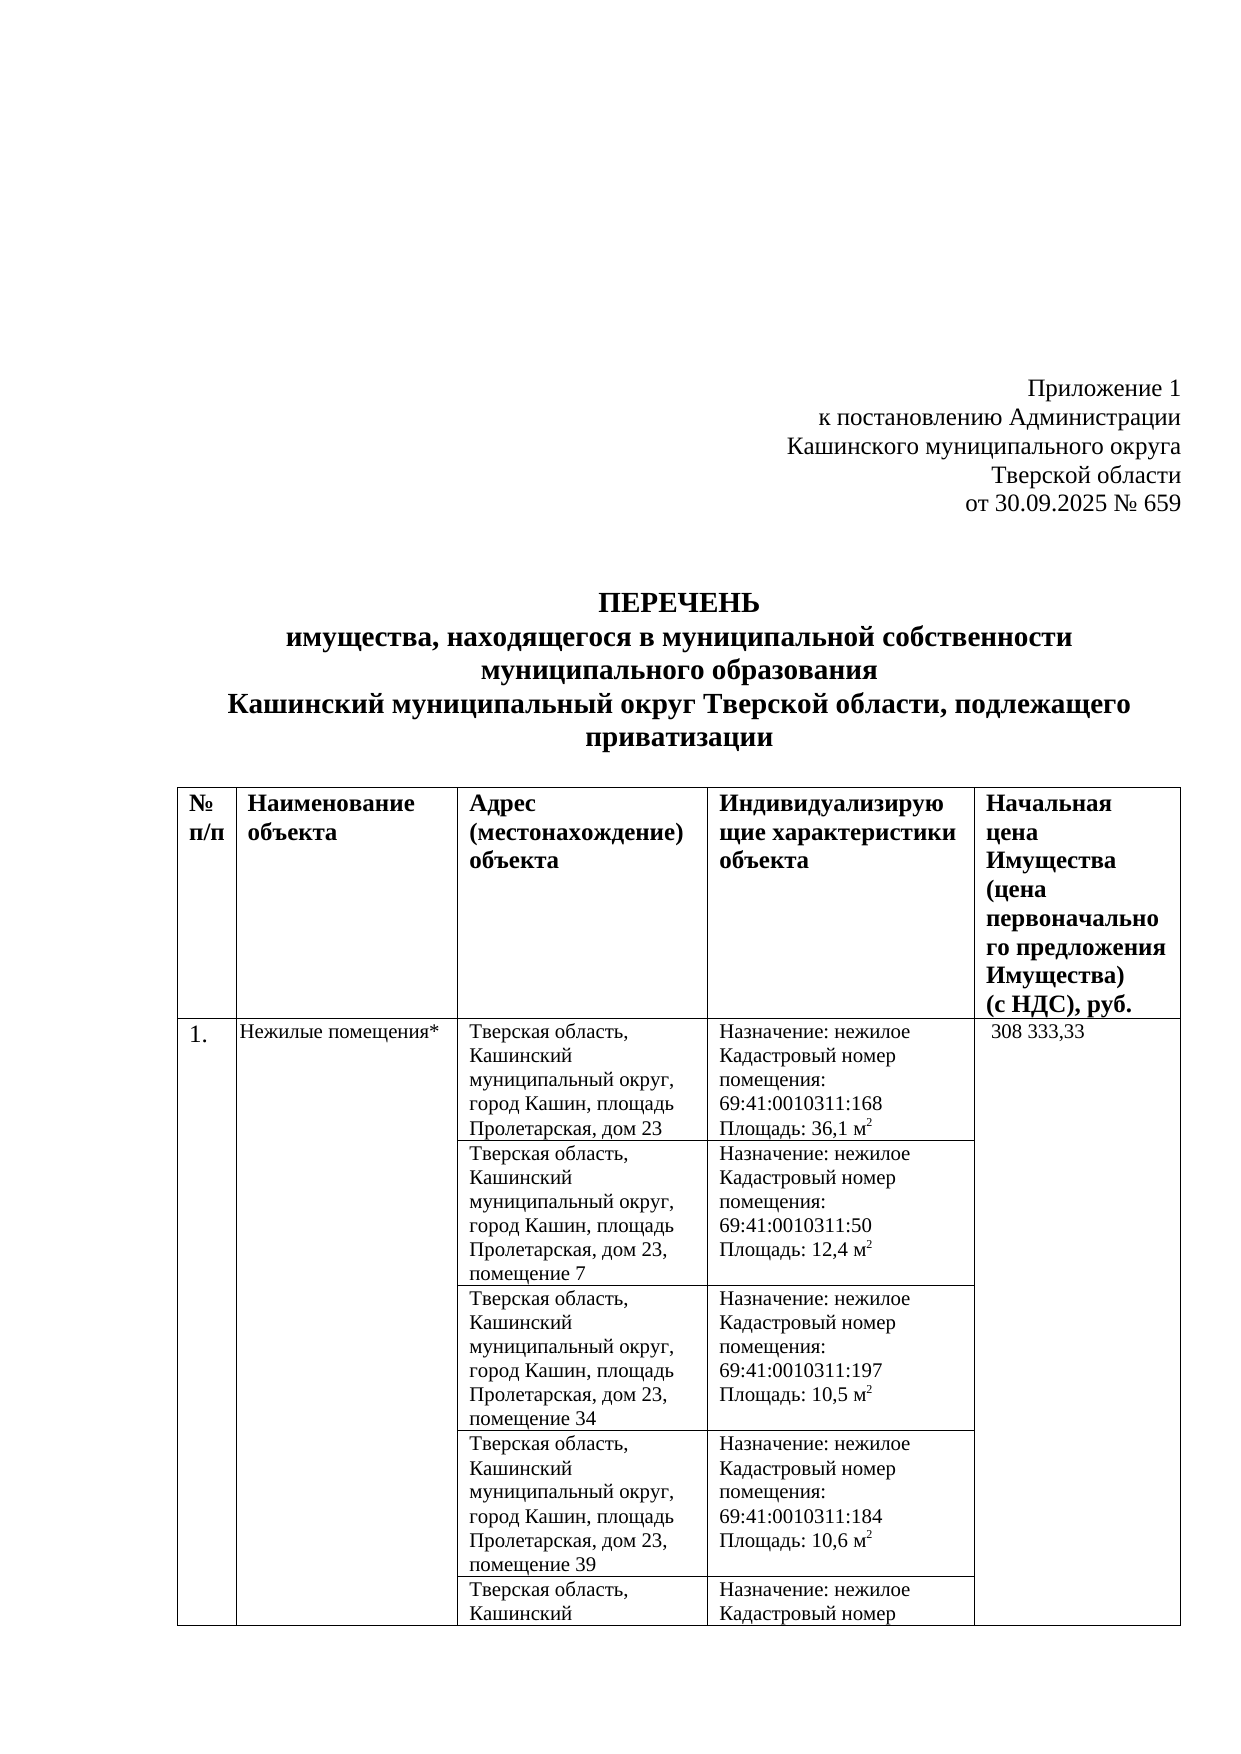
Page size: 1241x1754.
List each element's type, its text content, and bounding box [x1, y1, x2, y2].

text ПЕРЕЧЕНЬ [177, 585, 1181, 619]
text к постановлению Администрации [783, 402, 1181, 431]
text от 30.09.2025 № 659 [783, 488, 1181, 517]
text имущества, находящегося в муниципальной собственности муниципального образования [177, 619, 1181, 686]
table_header № п/п [178, 788, 236, 1018]
table_header Индивидуализирующие характеристики объекта [708, 788, 974, 1018]
text Кашинский муниципальный округ Тверской области, подлежащего приватизации [177, 686, 1181, 753]
table_header Адрес (местонахождение) объекта [458, 788, 707, 1018]
table_cell Тверская область, Кашинский муниципальный округ, город Кашин, площадь Пролетарская, дом 23, помещение 34 [458, 1286, 707, 1430]
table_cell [458, 1577, 707, 1625]
text Приложение 1 [783, 373, 1181, 402]
table_cell 308 333,33 [975, 1019, 1180, 1625]
table_cell 1. [178, 1019, 236, 1625]
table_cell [708, 1577, 974, 1625]
table_cell Назначение: нежилое Кадастровый номер помещения: 69:41:0010311:184 Площадь: 10,6 м2 [708, 1431, 974, 1576]
table_cell Тверская область, Кашинский муниципальный округ, город Кашин, площадь Пролетарская, дом 23, помещение 39 [458, 1431, 707, 1576]
table_cell Назначение: нежилое Кадастровый номер помещения: 69:41:0010311:168 Площадь: 36,1 м2 [708, 1019, 974, 1139]
table_cell Тверская область, Кашинский муниципальный округ, город Кашин, площадь Пролетарская, дом 23 [458, 1019, 707, 1139]
table_header Наименование объекта [237, 788, 457, 1018]
table_header Начальная цена Имущества (цена первоначального предложения Имущества) (с НДС), руб. [975, 788, 1180, 1018]
table_cell Назначение: нежилое Кадастровый номер помещения: 69:41:0010311:50 Площадь: 12,4 м2 [708, 1141, 974, 1285]
text Кашинского муниципального округа Тверской области [783, 431, 1181, 488]
table_cell Тверская область, Кашинский муниципальный округ, город Кашин, площадь Пролетарская, дом 23, помещение 7 [458, 1141, 707, 1285]
table_cell Назначение: нежилое Кадастровый номер помещения: 69:41:0010311:197 Площадь: 10,5 м2 [708, 1286, 974, 1430]
table_cell Нежилые помещения* [237, 1019, 457, 1625]
